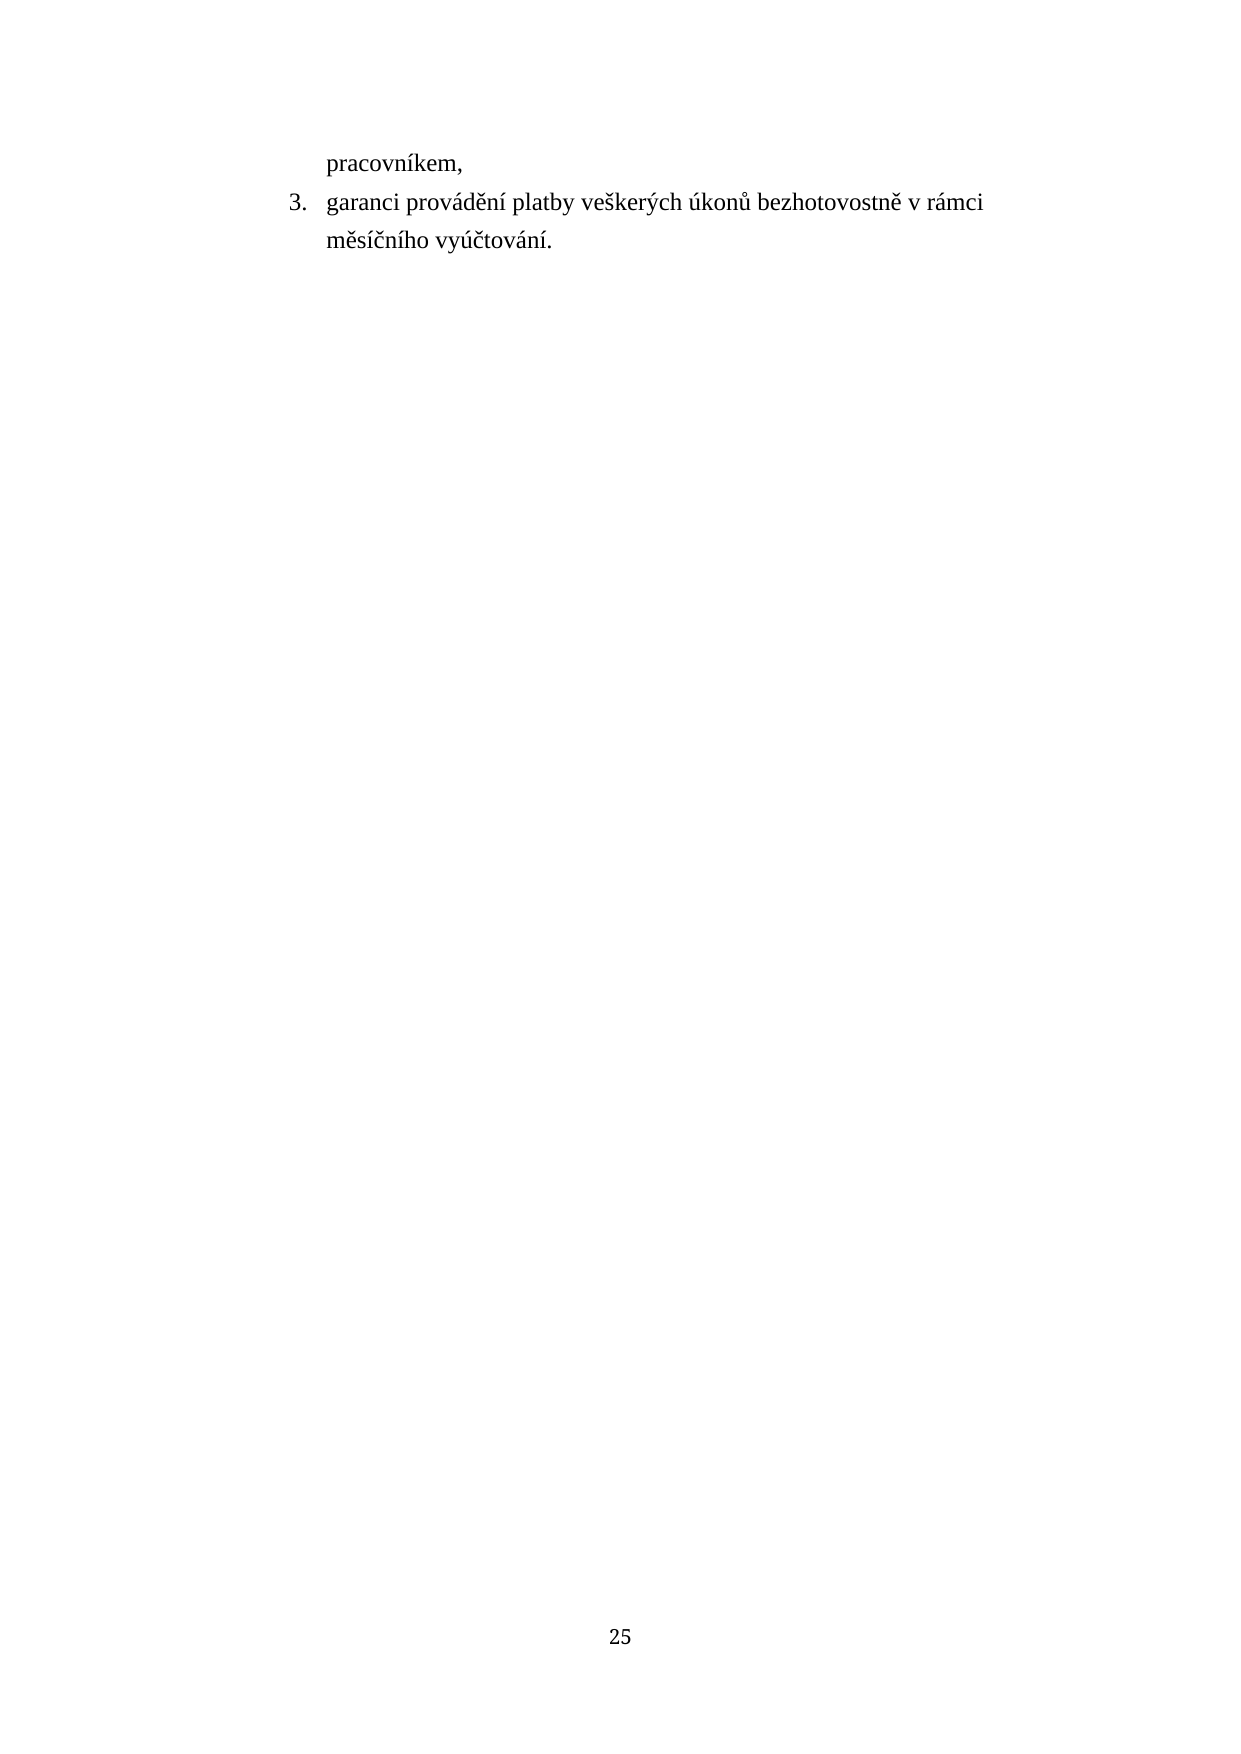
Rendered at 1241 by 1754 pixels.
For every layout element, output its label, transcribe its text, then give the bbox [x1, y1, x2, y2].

list garanci provádění platby veškerých úkonů bezhotovostně v rámci měsíčního vyúčtování. [289, 187, 1077, 254]
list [289, 148, 1077, 176]
